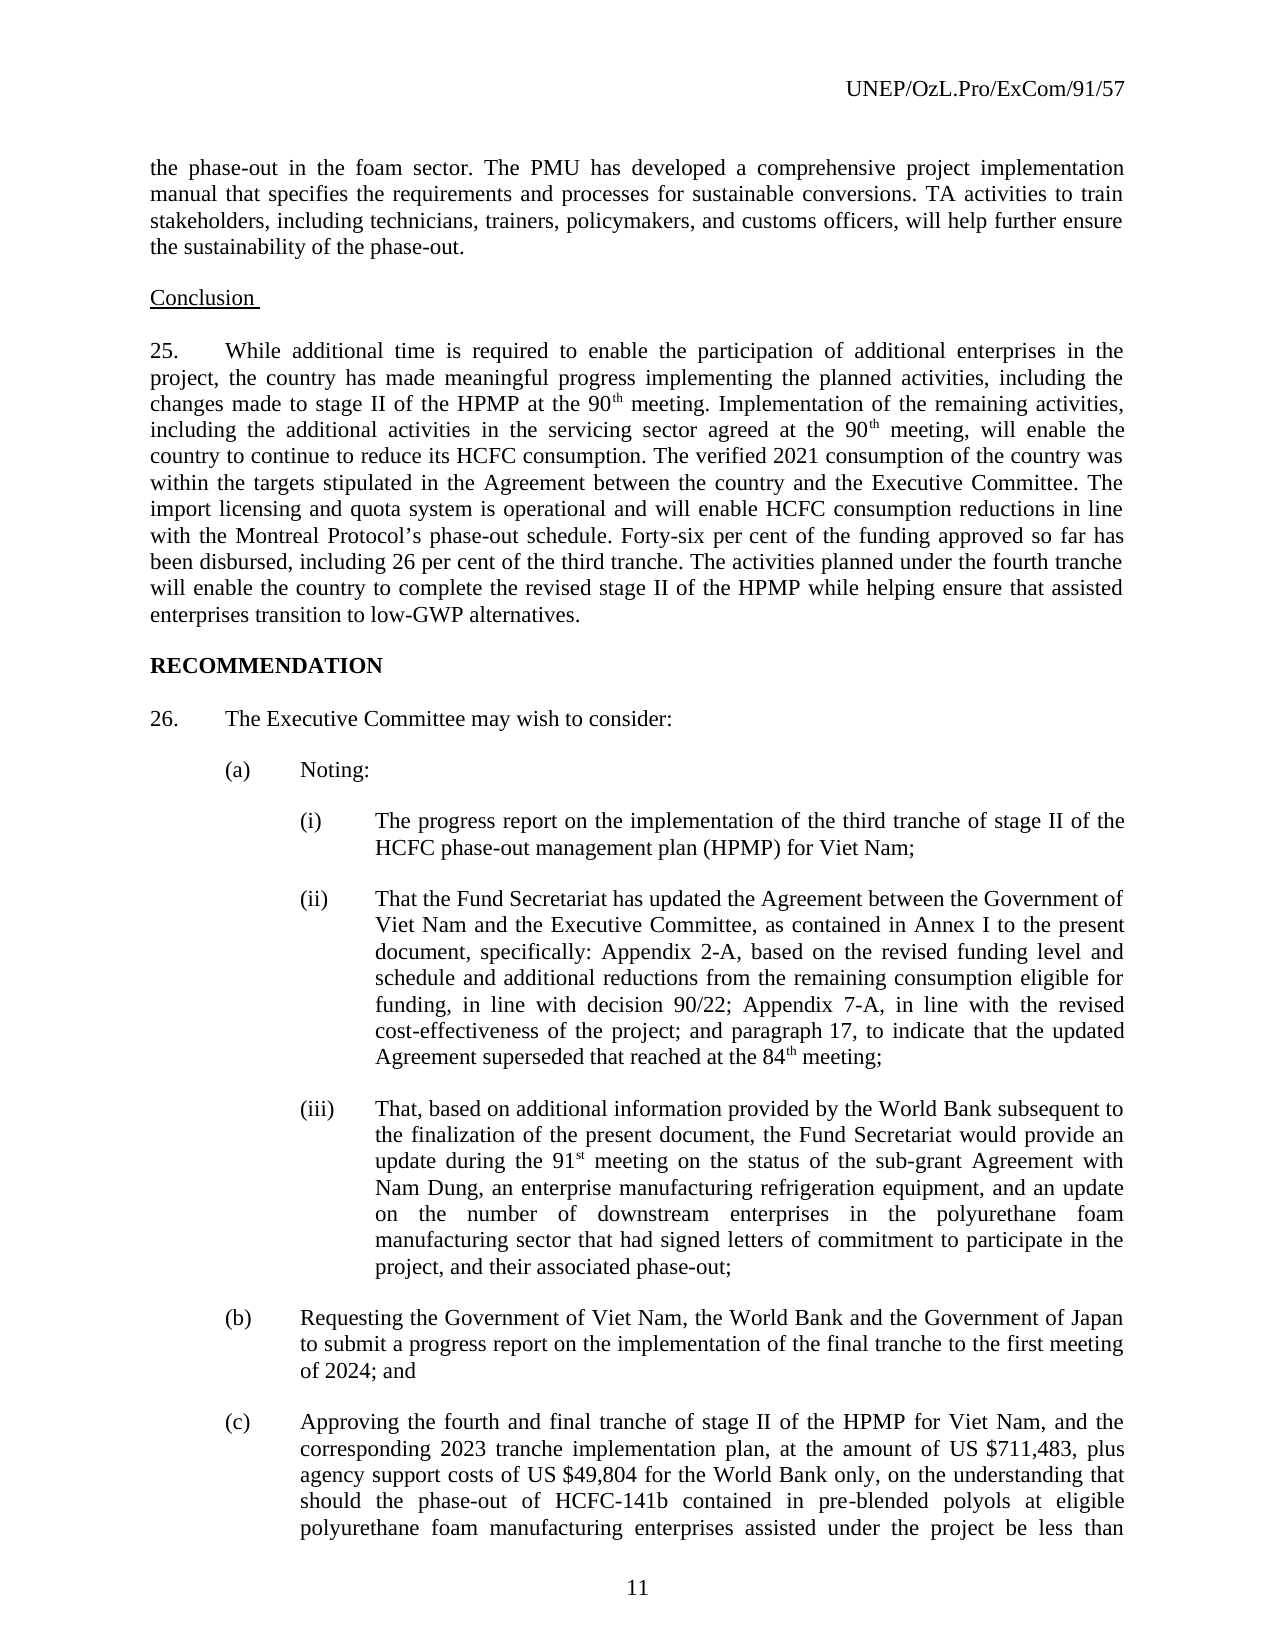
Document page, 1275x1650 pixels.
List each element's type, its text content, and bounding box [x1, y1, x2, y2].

text Conclusion [150, 284, 1125, 311]
subtitle Noting: [225, 756, 1125, 782]
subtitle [150, 154, 1125, 259]
subtitle Requesting the Government of Viet Nam, the World Bank and the Government of Japan to submit a progress report on the implementation of the final tranche to the first meeting of 2024; and [225, 1304, 1125, 1383]
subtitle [225, 1408, 1125, 1540]
subtitle The Executive Committee may wish to consider: [150, 705, 1125, 731]
subtitle That the Fund Secretariat has updated the Agreement between the Government of Viet Nam and the Executive Committee, as contained in Annex I to the present document, specifically: Appendix 2-A, based on the revised funding level and schedule and additional reductions from the remaining consumption eligible for funding, in line with decision 90/22; Appendix 7-A, in line with the revised cost-effectiveness of the project; and paragraph 17, to indicate that the updated Agreement superseded that reached at the 84th meeting; [300, 885, 1125, 1070]
subtitle While additional time is required to enable the participation of additional enterprises in the project, the country has made meaningful progress implementing the planned activities, including the changes made to stage II of the HPMP at the 90th meeting. Implementation of the remaining activities, including the additional activities in the servicing sector agreed at the 90th meeting, will enable the country to continue to reduce its HCFC consumption. The verified 2021 consumption of the country was within the targets stipulated in the Agreement between the country and the Executive Committee. The import licensing and quota system is operational and will enable HCFC consumption reductions in line with the Montreal Protocol’s phase-out schedule. Forty-six per cent of the funding approved so far has been disbursed, including 26 per cent of the third tranche. The activities planned under the fourth tranche will enable the country to complete the revised stage II of the HPMP while helping ensure that assisted enterprises transition to low-GWP alternatives. [150, 337, 1125, 627]
subtitle The progress report on the implementation of the third tranche of stage II of the HCFC phase-out management plan (HPMP) for Viet Nam; [300, 807, 1125, 860]
subtitle That, based on additional information provided by the World Bank subsequent to the finalization of the present document, the Fund Secretariat would provide an update during the 91st meeting on the status of the sub-grant Agreement with Nam Dung, an enterprise manufacturing refrigeration equipment, and an update on the number of downstream enterprises in the polyurethane foam manufacturing sector that had signed letters of commitment to participate in the project, and their associated phase-out; [300, 1095, 1125, 1279]
text RECOMMENDATION [150, 652, 1125, 678]
